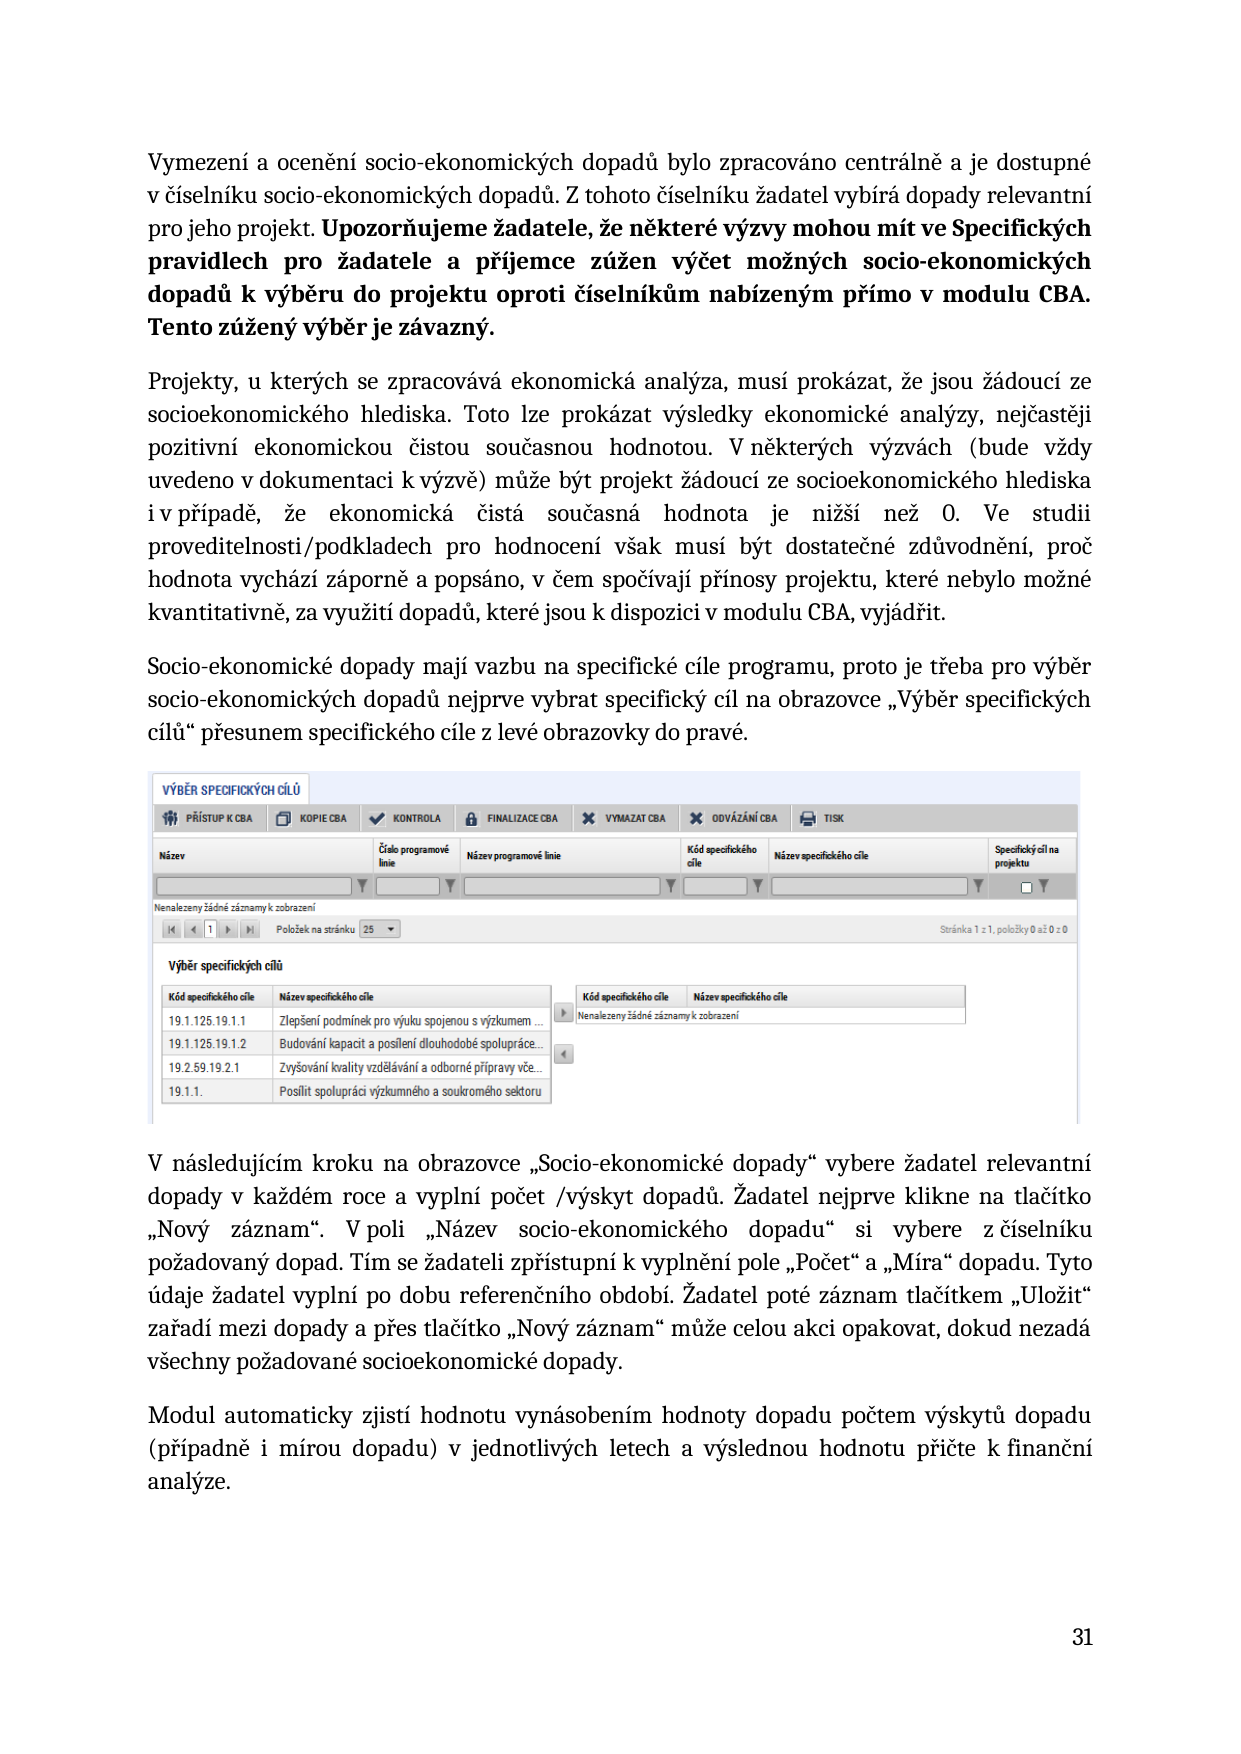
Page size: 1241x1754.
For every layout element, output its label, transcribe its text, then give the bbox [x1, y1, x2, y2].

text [148, 148, 1093, 341]
text Projekty, u kterých se zpracovává ekonomická analýza, musí prokázat, že jsou žádoucí ze socioekonomického hlediska. Toto lze prokázat výsledky ekonomické analýzy, nejčastěji pozitivní ekonomickou čistou současnou hodnotou. V některých výzvách (bude vždy uvedeno v dokumentaci k výzvě) může být projekt žádoucí ze socioekonomického hlediska i v případě, že ekonomická čistá současná hodnota je nižší než 0. Ve studii proveditelnosti/podkladech pro hodnocení však musí být dostatečné zdůvodnění, proč hodnota vychází záporně a popsáno, v čem spočívají přínosy projektu, které nebylo možné kvantitativně, za využití dopadů, které jsou k dispozici v modulu CBA, vyjádřit. [148, 367, 1093, 626]
text Socio-ekonomické dopady mají vazbu na specifické cíle programu, proto je třeba pro výběr socio-ekonomických dopadů nejprve vybrat specifický cíl na obrazovce „Výběr specifických cílů“ přesunem specifického cíle z levé obrazovky do pravé. [148, 652, 1093, 746]
text V následujícím kroku na obrazovce „Socio-ekonomické dopady“ vybere žadatel relevantní dopady v každém roce a vyplní počet /výskyt dopadů. Žadatel nejprve klikne na tlačítko „Nový záznam“. V poli „Název socio-ekonomického dopadu“ si vybere z číselníku požadovaný dopad. Tím se žadateli zpřístupní k vyplnění pole „Počet“ a „Míra“ dopadu. Tyto údaje žadatel vyplní po dobu referenčního období. Žadatel poté záznam tlačítkem „Uložit“ zařadí mezi dopady a přes tlačítko „Nový záznam“ může celou akci opakovat, dokud nezadá všechny požadované socioekonomické dopady. [148, 1149, 1093, 1376]
picture [147, 771, 1081, 1124]
text Modul automaticky zjistí hodnotu vynásobením hodnoty dopadu počtem výskytů dopadu (případně i mírou dopadu) v jednotlivých letech a výslednou hodnotu přičte k finanční analýze. [148, 1401, 1093, 1496]
